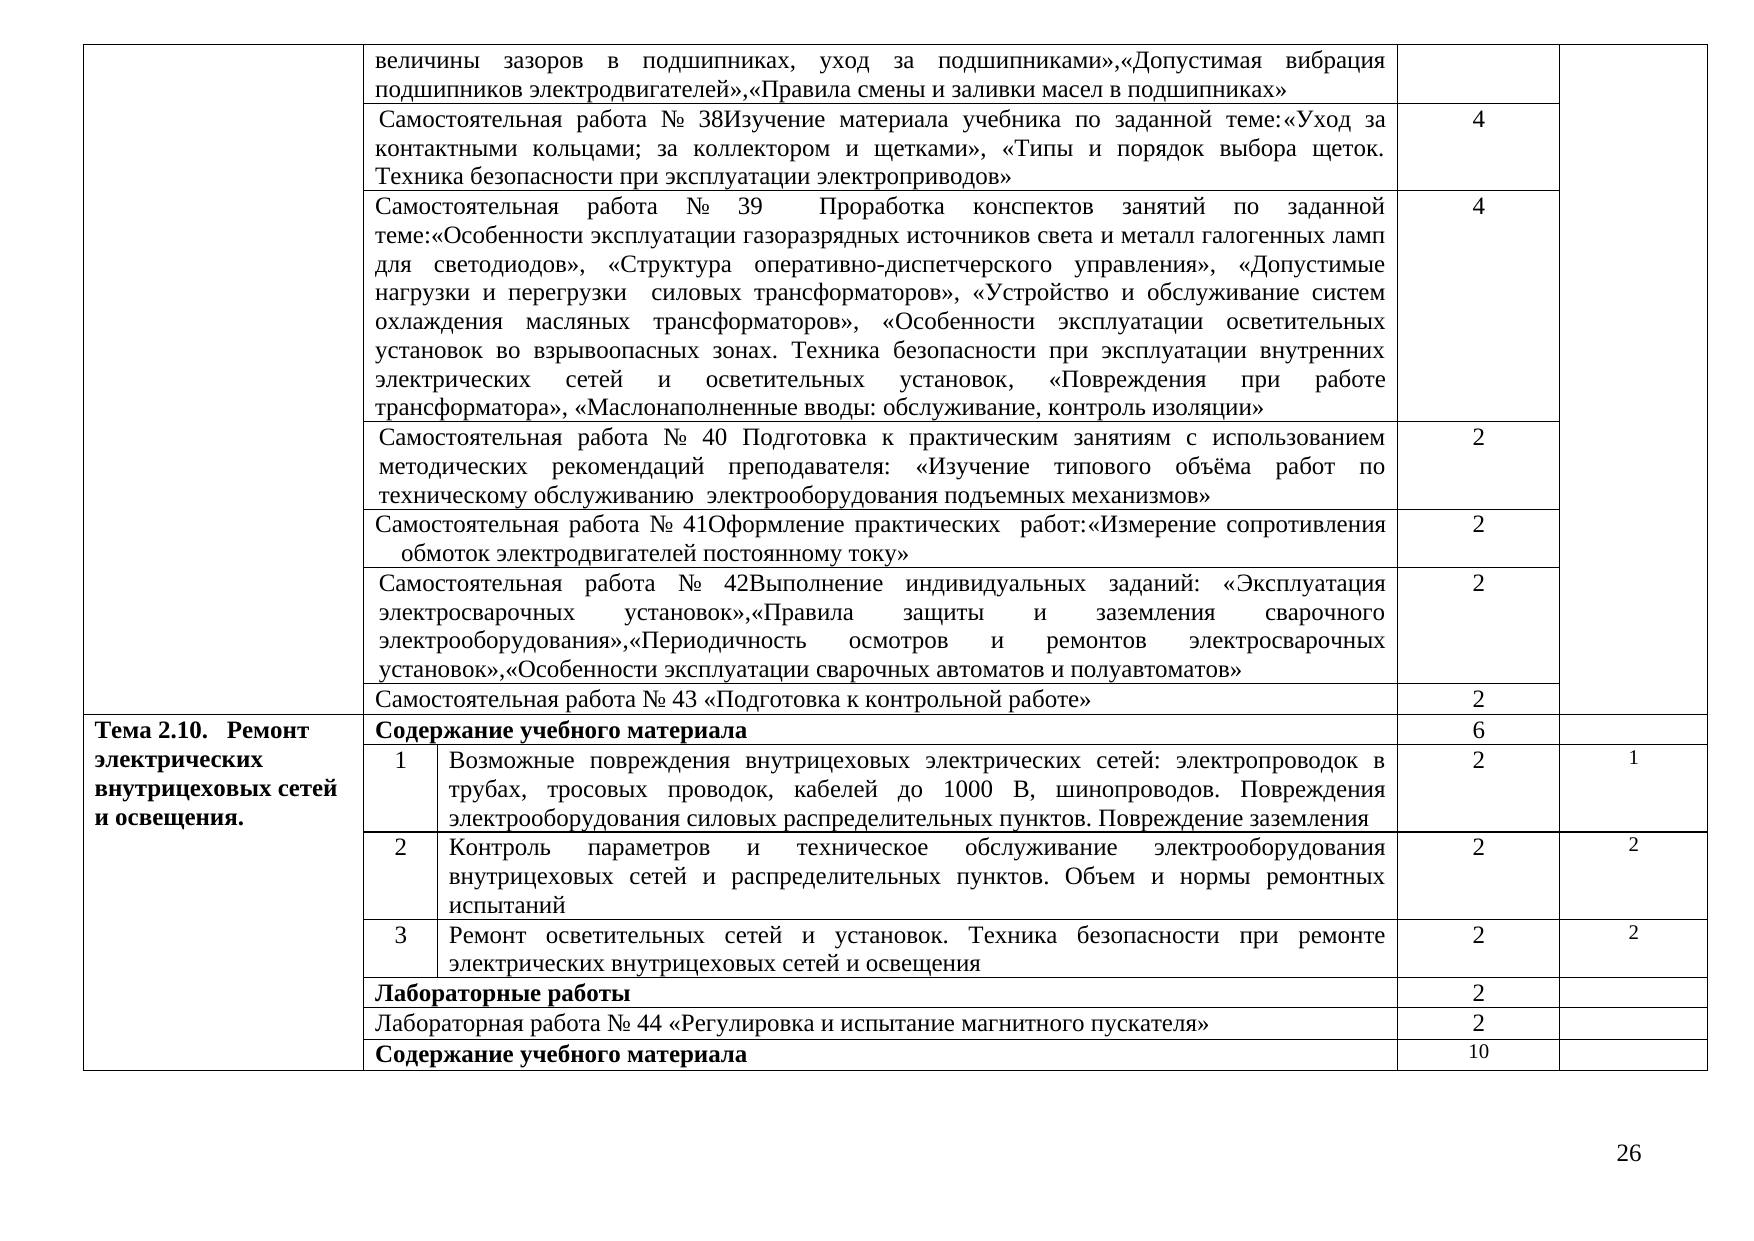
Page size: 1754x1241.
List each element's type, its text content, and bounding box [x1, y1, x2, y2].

table_cell Ремонт осветительных сетей и установок. Техника безопасности при ремонте электрических внутрицеховых сетей и освещения [438, 920, 1397, 977]
table_cell Самостоятельная работа № 42Выполнение индивидуальных заданий: «Эксплуатация электросварочных установок»,«Правила защиты и заземления сварочного электрооборудования»,«Периодичность осмотров и ремонтов электросварочных установок»,«Особенности эксплуатации сварочных автоматов и полуавтоматов» [364, 568, 1397, 683]
table_cell Самостоятельная работа № 39 Проработка конспектов занятий по заданной теме:«Особенности эксплуатации газоразрядных источников света и металл галогенных ламп для светодиодов», «Структура оперативно-диспетчерского управления», «Допустимые нагрузки и перегрузки силовых трансформаторов», «Устройство и обслуживание систем охлаждения масляных трансформаторов», «Особенности эксплуатации осветительных установок во взрывоопасных зонах. Техника безопасности при эксплуатации внутренних электрических сетей и осветительных установок, «Повреждения при работе трансформатора», «Маслонаполненные вводы: обслуживание, контроль изоляции» [364, 191, 1397, 421]
table_cell Самостоятельная работа № 41Оформление практических работ:«Измерение сопротивления обмоток электродвигателей постоянному току» [364, 510, 1397, 567]
table_cell 2 [1398, 833, 1559, 919]
table_cell 2 [1560, 833, 1707, 919]
table_cell Контроль параметров и техническое обслуживание электрооборудования внутрицеховых сетей и распределительных пунктов. Объем и нормы ремонтных испытаний [438, 833, 1397, 919]
table_cell [1560, 715, 1707, 744]
table_cell 2 [1398, 422, 1559, 508]
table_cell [364, 45, 1397, 103]
table_cell 1 [1560, 745, 1707, 831]
table_cell 2 [1398, 745, 1559, 831]
table_cell [1560, 1008, 1707, 1038]
table_cell Лабораторные работы [364, 978, 1397, 1007]
table_cell Тема 2.10. Ремонт электрических внутрицеховых сетей и освещения. [84, 715, 363, 1069]
table_cell [1560, 978, 1707, 1007]
table_cell [1560, 1040, 1707, 1069]
table_cell Самостоятельная работа № 38Изучение материала учебника по заданной теме:«Уход за контактными кольцами; за коллектором и щетками», «Типы и порядок выбора щеток. Техника безопасности при эксплуатации электроприводов» [364, 104, 1397, 190]
table_cell 4 [1398, 104, 1559, 190]
table_cell 4 [1398, 45, 1559, 103]
table_cell 1 [364, 745, 437, 831]
table_cell 2 [1398, 568, 1559, 683]
table_cell 10 [1398, 1040, 1559, 1069]
table_cell 2 [1398, 1008, 1559, 1038]
table_cell 3 [364, 920, 437, 977]
table_cell 2 [1398, 684, 1559, 714]
table_cell Содержание учебного материала [364, 1040, 1397, 1069]
table_cell 2 [1398, 978, 1559, 1007]
table_cell Самостоятельная работа № 40 Подготовка к практическим занятиям с использованием методических рекомендаций преподавателя: «Изучение типового объёма работ по техническому обслуживанию электрооборудования подъемных механизмов» [364, 422, 1397, 508]
table_cell 2 [364, 833, 437, 919]
table_cell 6 [1398, 715, 1559, 744]
table_cell Самостоятельная работа № 43 «Подготовка к контрольной работе» [364, 684, 1397, 714]
table_cell Содержание учебного материала [364, 715, 1397, 744]
table_cell 2 [1560, 920, 1707, 977]
table_cell 2 [1398, 510, 1559, 567]
table_cell Лабораторная работа № 44 «Регулировка и испытание магнитного пускателя» [364, 1008, 1397, 1038]
table_cell 2 [1398, 920, 1559, 977]
table_cell Возможные повреждения внутрицеховых электрических сетей: электропроводок в трубах, тросовых проводок, кабелей до 1000 В, шинопроводов. Повреждения электрооборудования силовых распределительных пунктов. Повреждение заземления [438, 745, 1397, 831]
table_cell 4 [1398, 191, 1559, 421]
